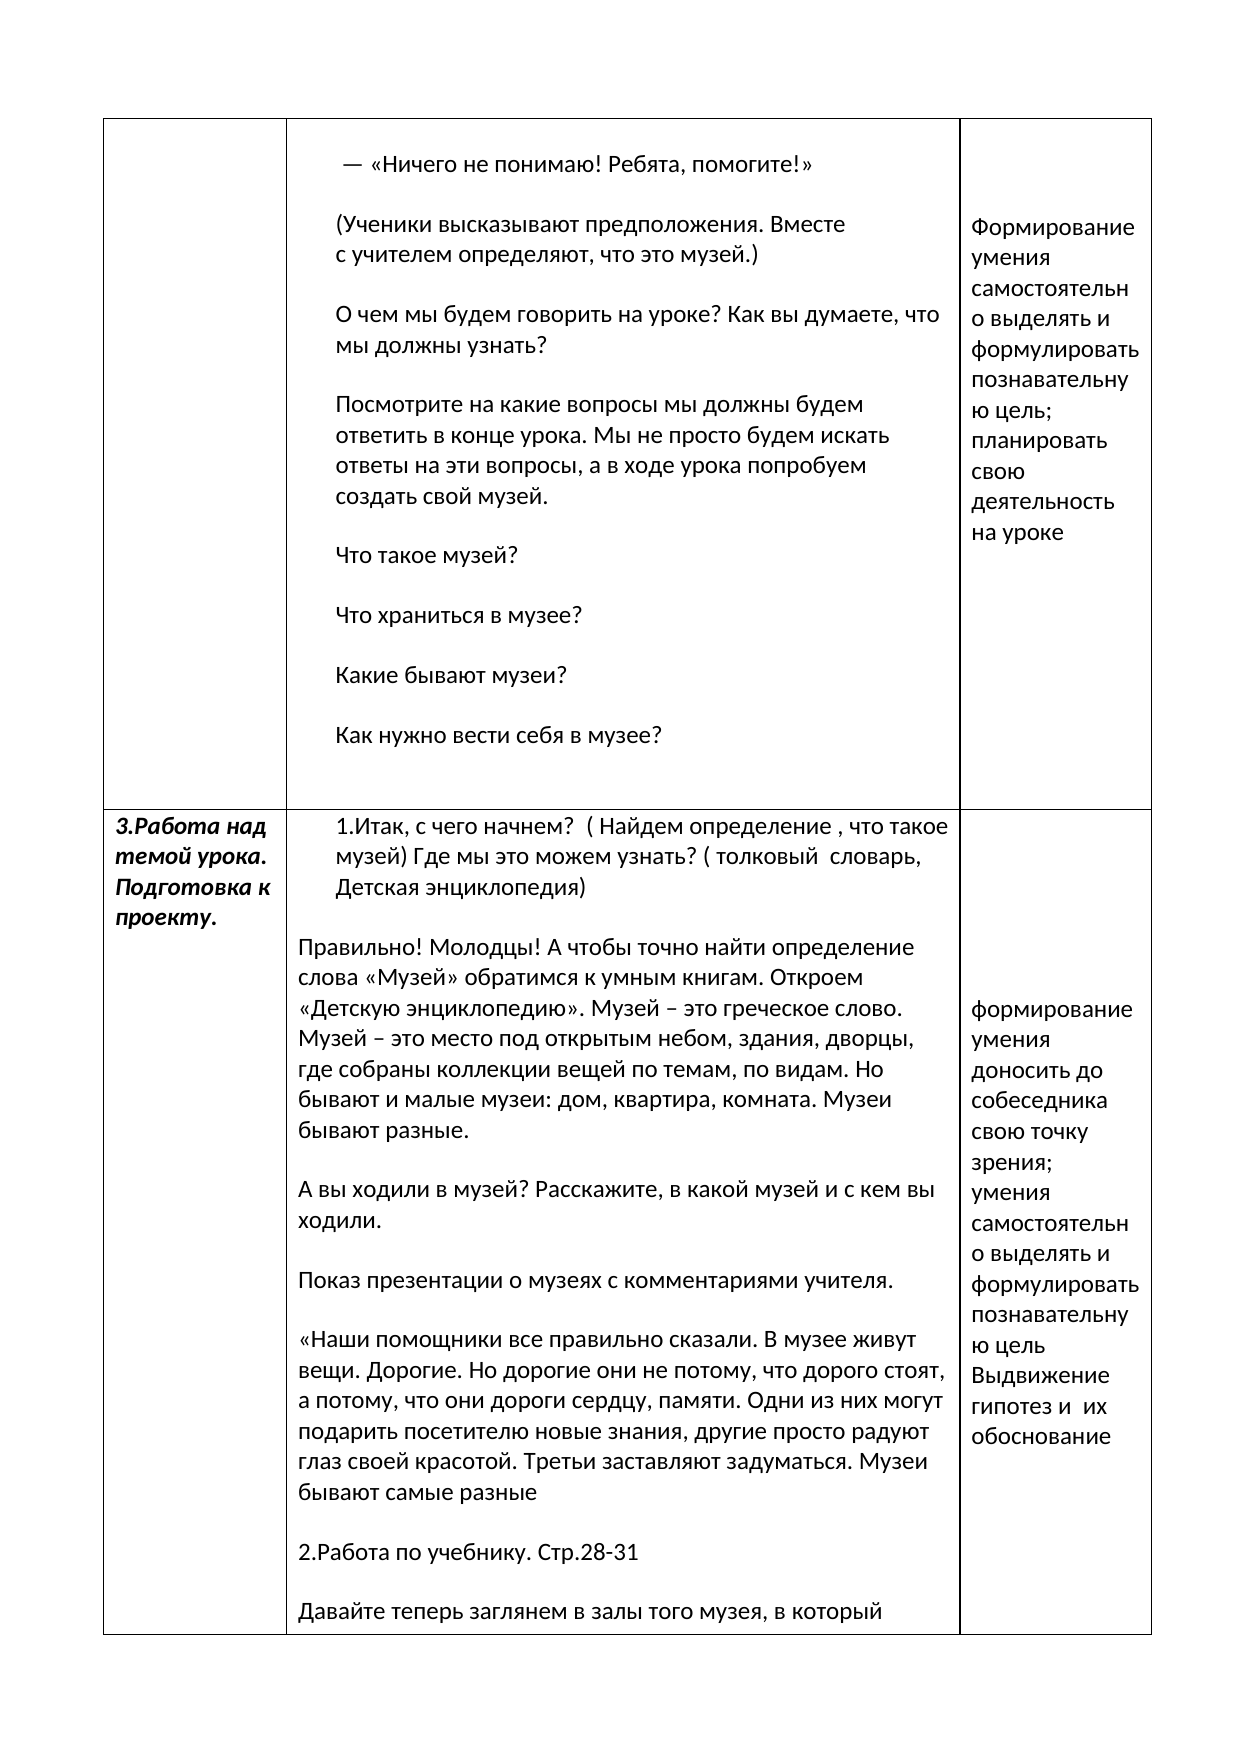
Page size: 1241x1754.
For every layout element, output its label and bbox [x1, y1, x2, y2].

table_cell [104, 119, 286, 809]
table_cell [961, 119, 1151, 809]
table_cell [287, 810, 959, 1634]
table_cell [104, 810, 286, 1634]
table_cell [961, 810, 1151, 1634]
table_cell [287, 119, 959, 809]
